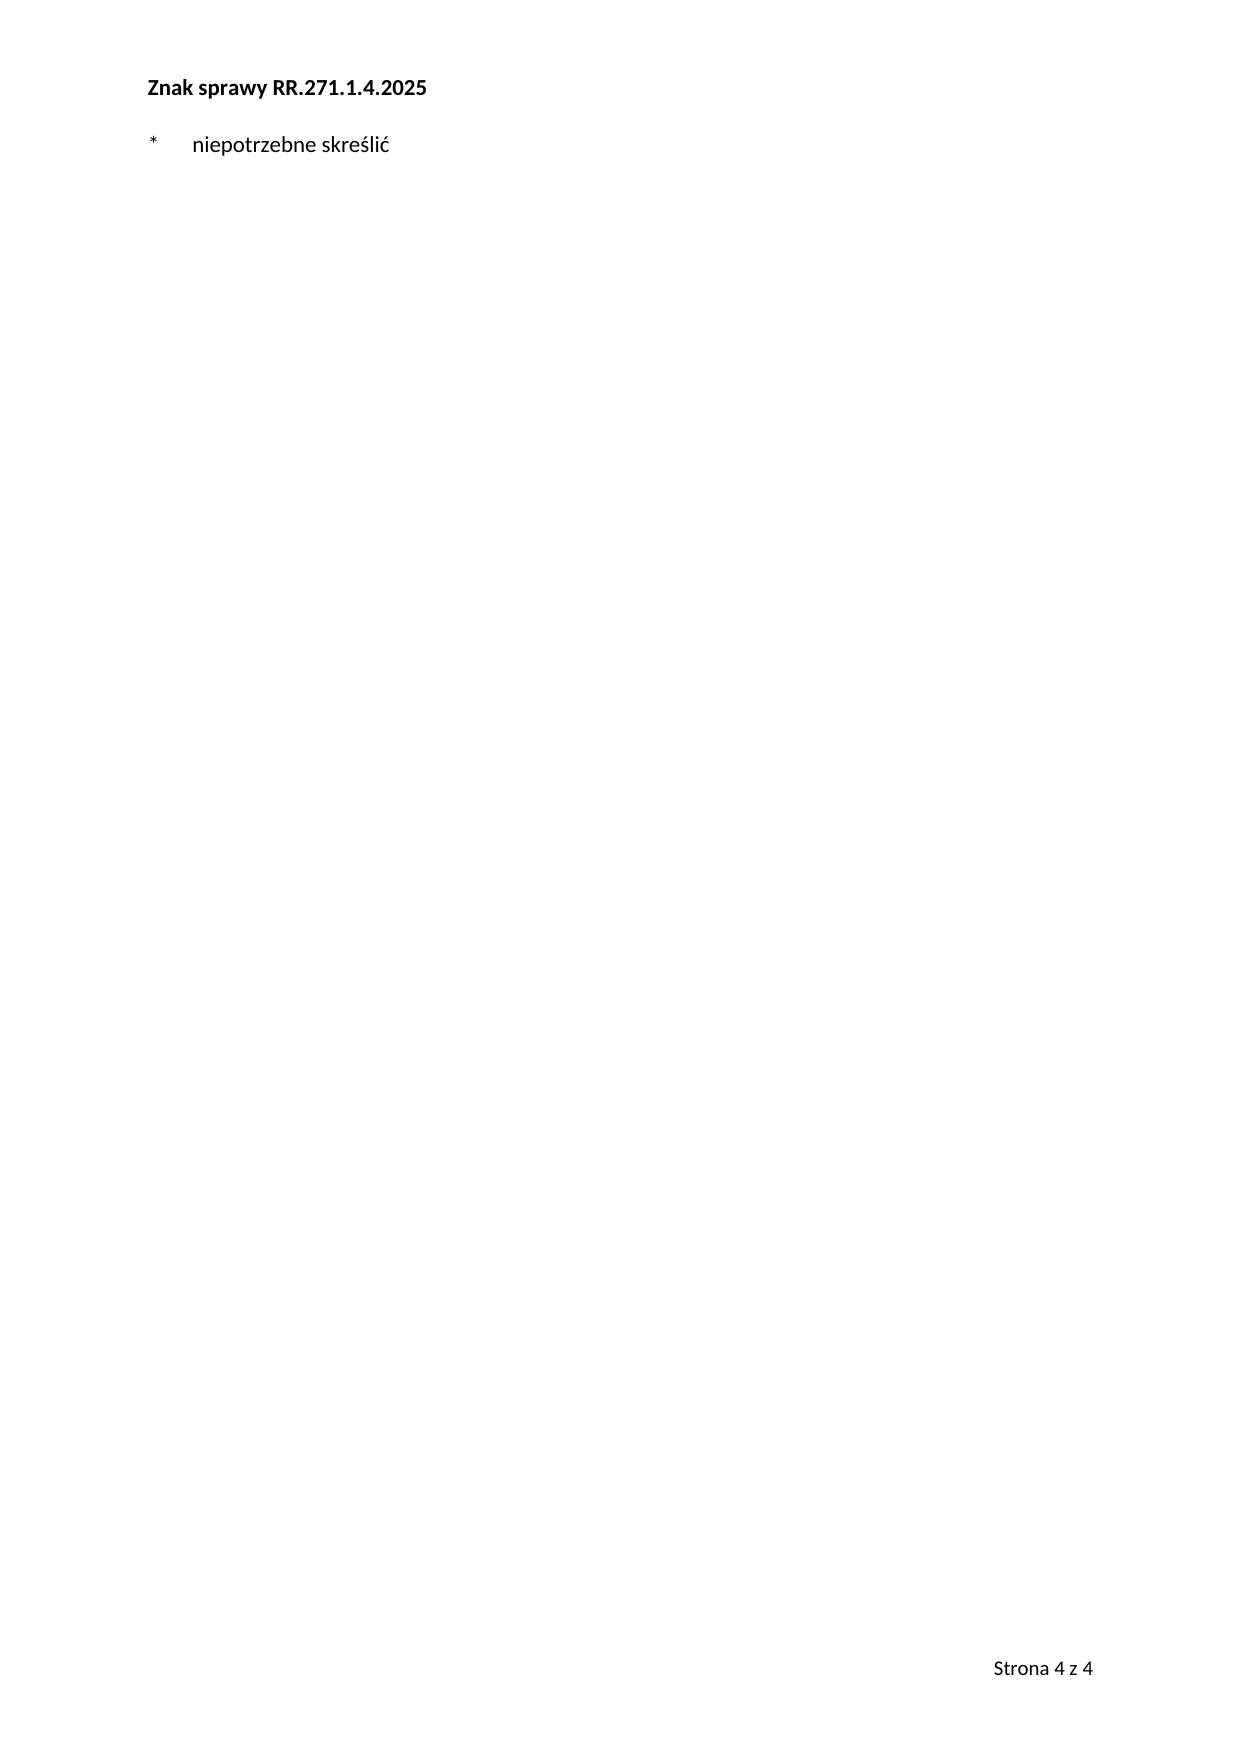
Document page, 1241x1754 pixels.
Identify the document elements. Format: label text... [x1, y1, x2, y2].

text * niepotrzebne skreślić [148, 130, 1093, 158]
